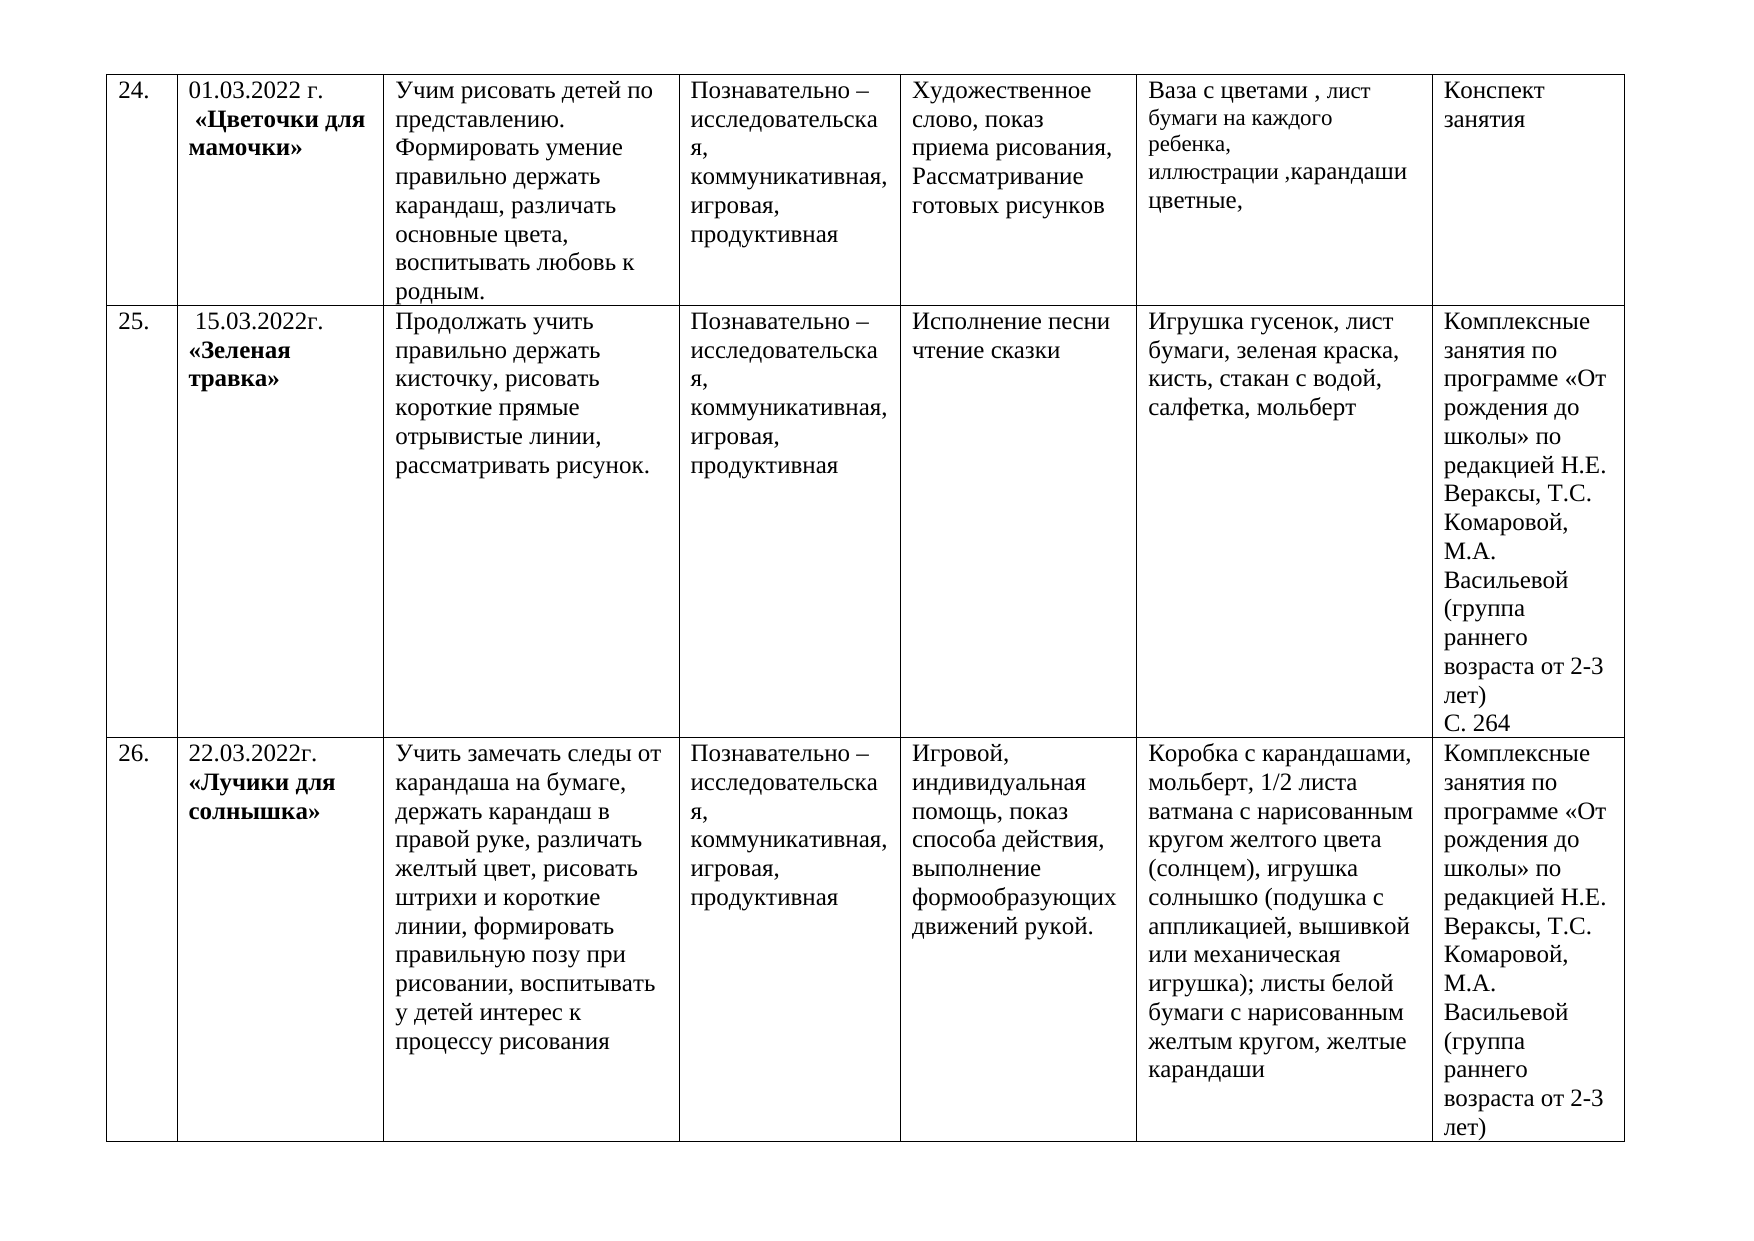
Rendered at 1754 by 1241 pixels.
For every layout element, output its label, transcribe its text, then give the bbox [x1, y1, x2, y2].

table_cell Продолжать учить правильно держать кисточку, рисовать короткие прямые отрывистые линии, рассматривать рисунок. [384, 306, 679, 737]
table_cell Комплексные занятия по программе «От рождения до школы» по редакцией Н.Е. Вераксы, Т.С. Комаровой, М.А. Васильевой (группа раннего возраста от 2-3 лет) С. 264 [1433, 306, 1624, 737]
table_cell Исполнение песни чтение сказки [901, 306, 1136, 737]
table_cell Конспект занятия [1433, 75, 1624, 305]
table_cell 15.03.2022г. «Зеленая травка» [178, 306, 383, 737]
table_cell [901, 738, 1136, 1141]
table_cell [1137, 738, 1432, 1141]
table_cell 01.03.2022 г. «Цветочки для мамочки» [178, 75, 383, 305]
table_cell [1433, 738, 1624, 1141]
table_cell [178, 738, 383, 1141]
table_cell 25. [107, 306, 177, 737]
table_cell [384, 738, 679, 1141]
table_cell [680, 75, 900, 305]
table_cell Художественное слово, показ приема рисования, Рассматривание готовых рисунков [901, 75, 1136, 305]
table_cell Ваза с цветами , лист бумаги на каждого ребенка, иллюстрации ,карандаши цветные, [1137, 75, 1432, 305]
table_cell Познавательно – исследовательская, коммуникативная, игровая, продуктивная [680, 306, 900, 737]
table_cell 24. [107, 75, 177, 305]
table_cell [680, 738, 900, 1141]
table_cell Учим рисовать детей по представлению. Формировать умение правильно держать карандаш, различать основные цвета, воспитывать любовь к родным. [384, 75, 679, 305]
table_cell Игрушка гусенок, лист бумаги, зеленая краска, кисть, стакан с водой, салфетка, мольберт [1137, 306, 1432, 737]
table_cell 26. [107, 738, 177, 1141]
